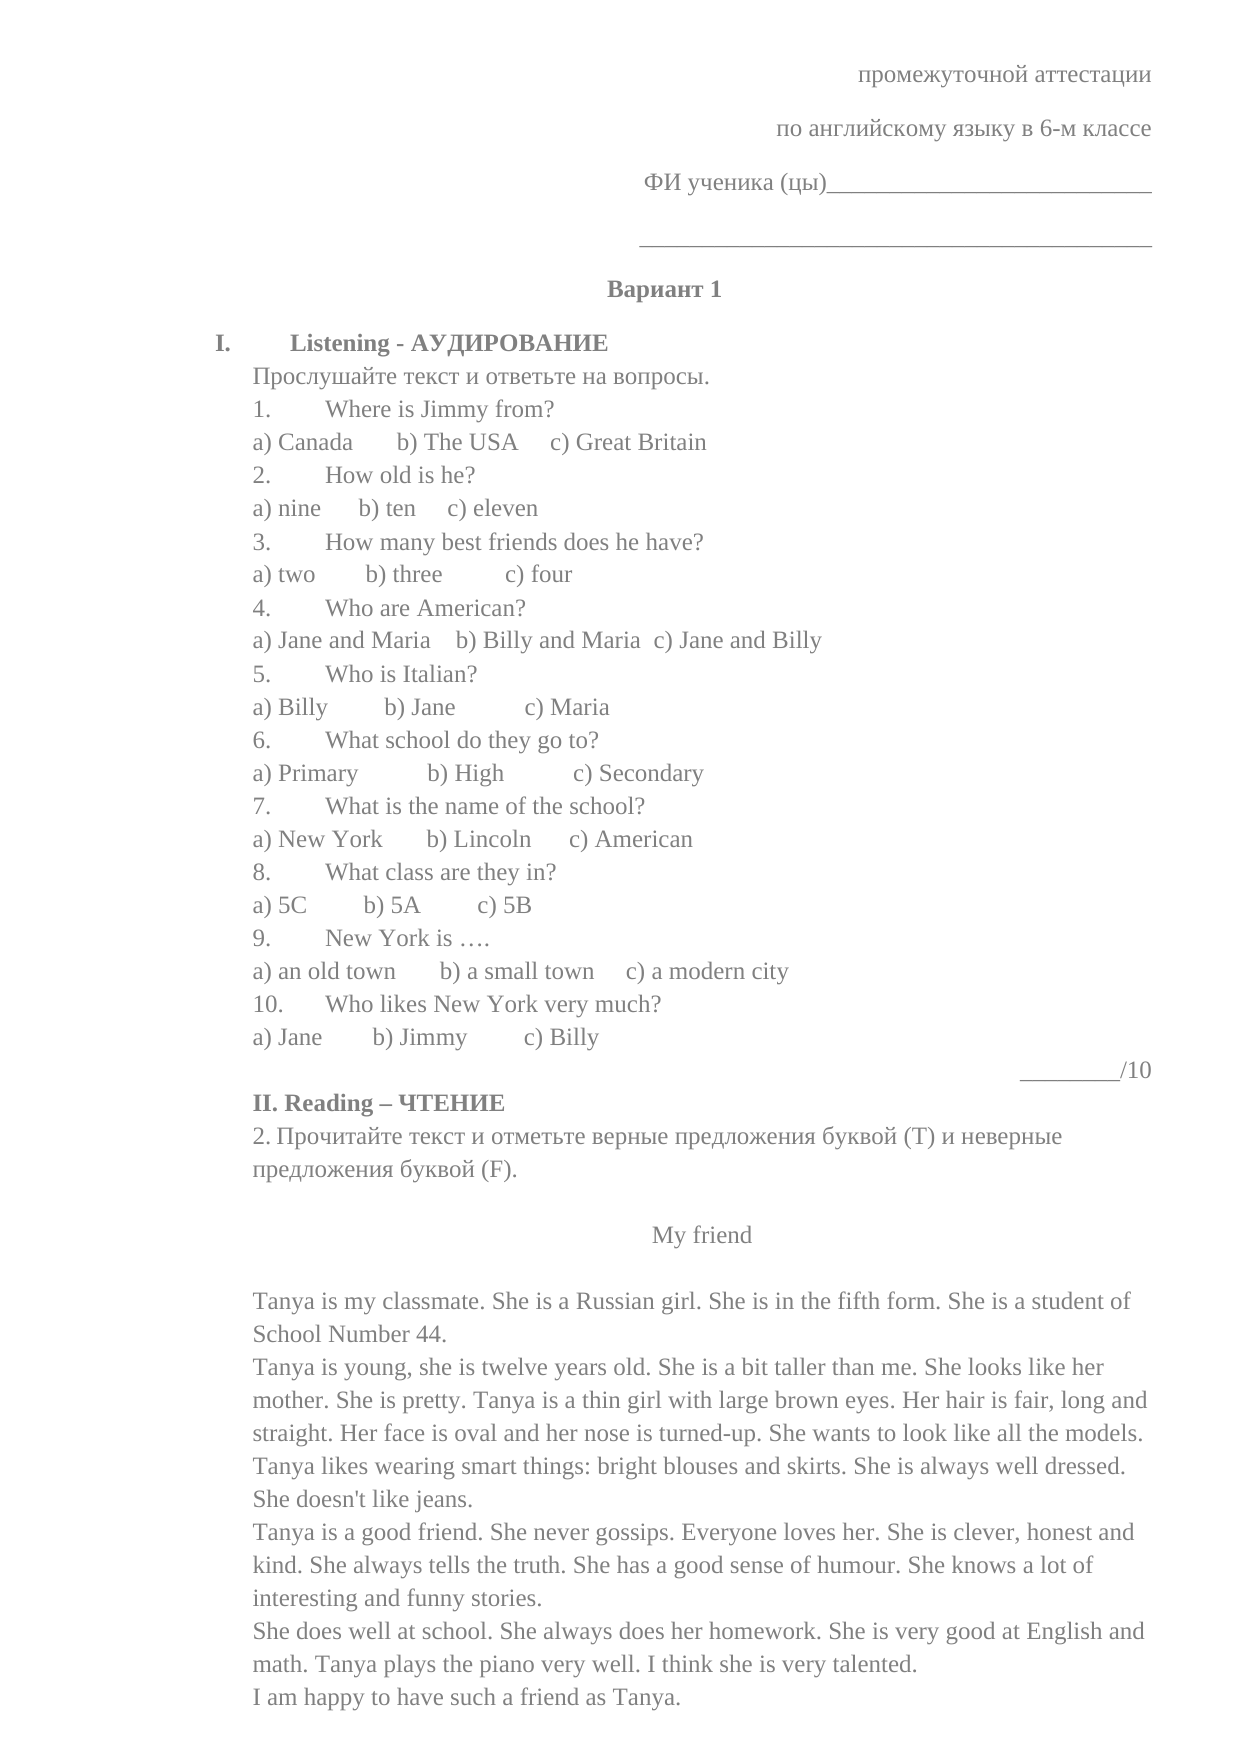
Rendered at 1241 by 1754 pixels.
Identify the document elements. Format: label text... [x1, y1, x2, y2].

list Прослушайте текст и ответьте на вопросы. [252, 361, 1152, 390]
text Вариант 1 [177, 274, 1152, 303]
list a) Primary b) High c) Secondary [252, 758, 1152, 786]
text _________________________________________ [177, 221, 1152, 249]
list Tanya is young, she is twelve years old. She is a bit taller than me. She looks like her mother. She is pretty. Tanya is a thin girl with large brown eyes. Her hair is fair, long and straight. Her face is oval and her nose is turned-up. She wants to look like all the models. [252, 1352, 1152, 1447]
list 2. How old is he? [252, 461, 1152, 489]
list a) Billy b) Jane c) Maria [252, 692, 1152, 720]
list Listening - АУДИРОВАНИЕ [215, 328, 1152, 357]
list She does well at school. She always does her homework. She is very good at English and math. Tanya plays the piano very well. I think she is very talented. [252, 1616, 1152, 1678]
list ________/10 [252, 1055, 1152, 1084]
list a) nine b) ten c) eleven [252, 493, 1152, 522]
list My friend [252, 1220, 1152, 1249]
list I am happy to have such a friend as Tanya. [252, 1682, 1152, 1711]
list a) 5C b) 5A c) 5B [252, 890, 1152, 918]
list a) two b) three c) four [252, 559, 1152, 588]
list 1. Where is Jimmy from? [252, 394, 1152, 423]
list 8. What class are they in? [252, 857, 1152, 886]
list a) an old town b) a small town c) a modern city [252, 956, 1152, 984]
list a) Jane and Maria b) Billy and Maria c) Jane and Billy [252, 626, 1152, 654]
list 9. New York is …. [252, 923, 1152, 952]
list Tanya likes wearing smart things: bright blouses and skirts. She is always well dressed. She doesn't like jeans. [252, 1451, 1152, 1513]
list 4. Who are American? [252, 593, 1152, 621]
list 5. Who is Italian? [252, 659, 1152, 687]
text ФИ ученика (цы)__________________________ [177, 167, 1152, 196]
list 7. What is the name of the school? [252, 791, 1152, 819]
text по английскому языку в 6-м классе [177, 113, 1152, 142]
list a) Canada b) The USA c) Great Britain [252, 427, 1152, 456]
list 3. How many best friends does he have? [252, 527, 1152, 555]
list a) Jane b) Jimmy c) Billy [252, 1022, 1152, 1051]
list a) New York b) Lincoln c) American [252, 824, 1152, 852]
list 6. What school do they go to? [252, 725, 1152, 753]
list 2. Прочитайте текст и отметьте верные предложения буквой (T) и неверные предложения буквой (F). [252, 1121, 1152, 1183]
list II. Reading – ЧТЕНИЕ [252, 1088, 1152, 1117]
list Tanya is a good friend. She never gossips. Everyone loves her. She is clever, honest and kind. She always tells the truth. She has a good sense of humour. She knows a lot of interesting and funny stories. [252, 1517, 1152, 1612]
list Tanya is my classmate. She is a Russian girl. She is in the fifth form. She is a student of School Number 44. [252, 1286, 1152, 1348]
list 10. Who likes New York very much? [252, 989, 1152, 1018]
text промежуточной аттестации [177, 59, 1152, 88]
